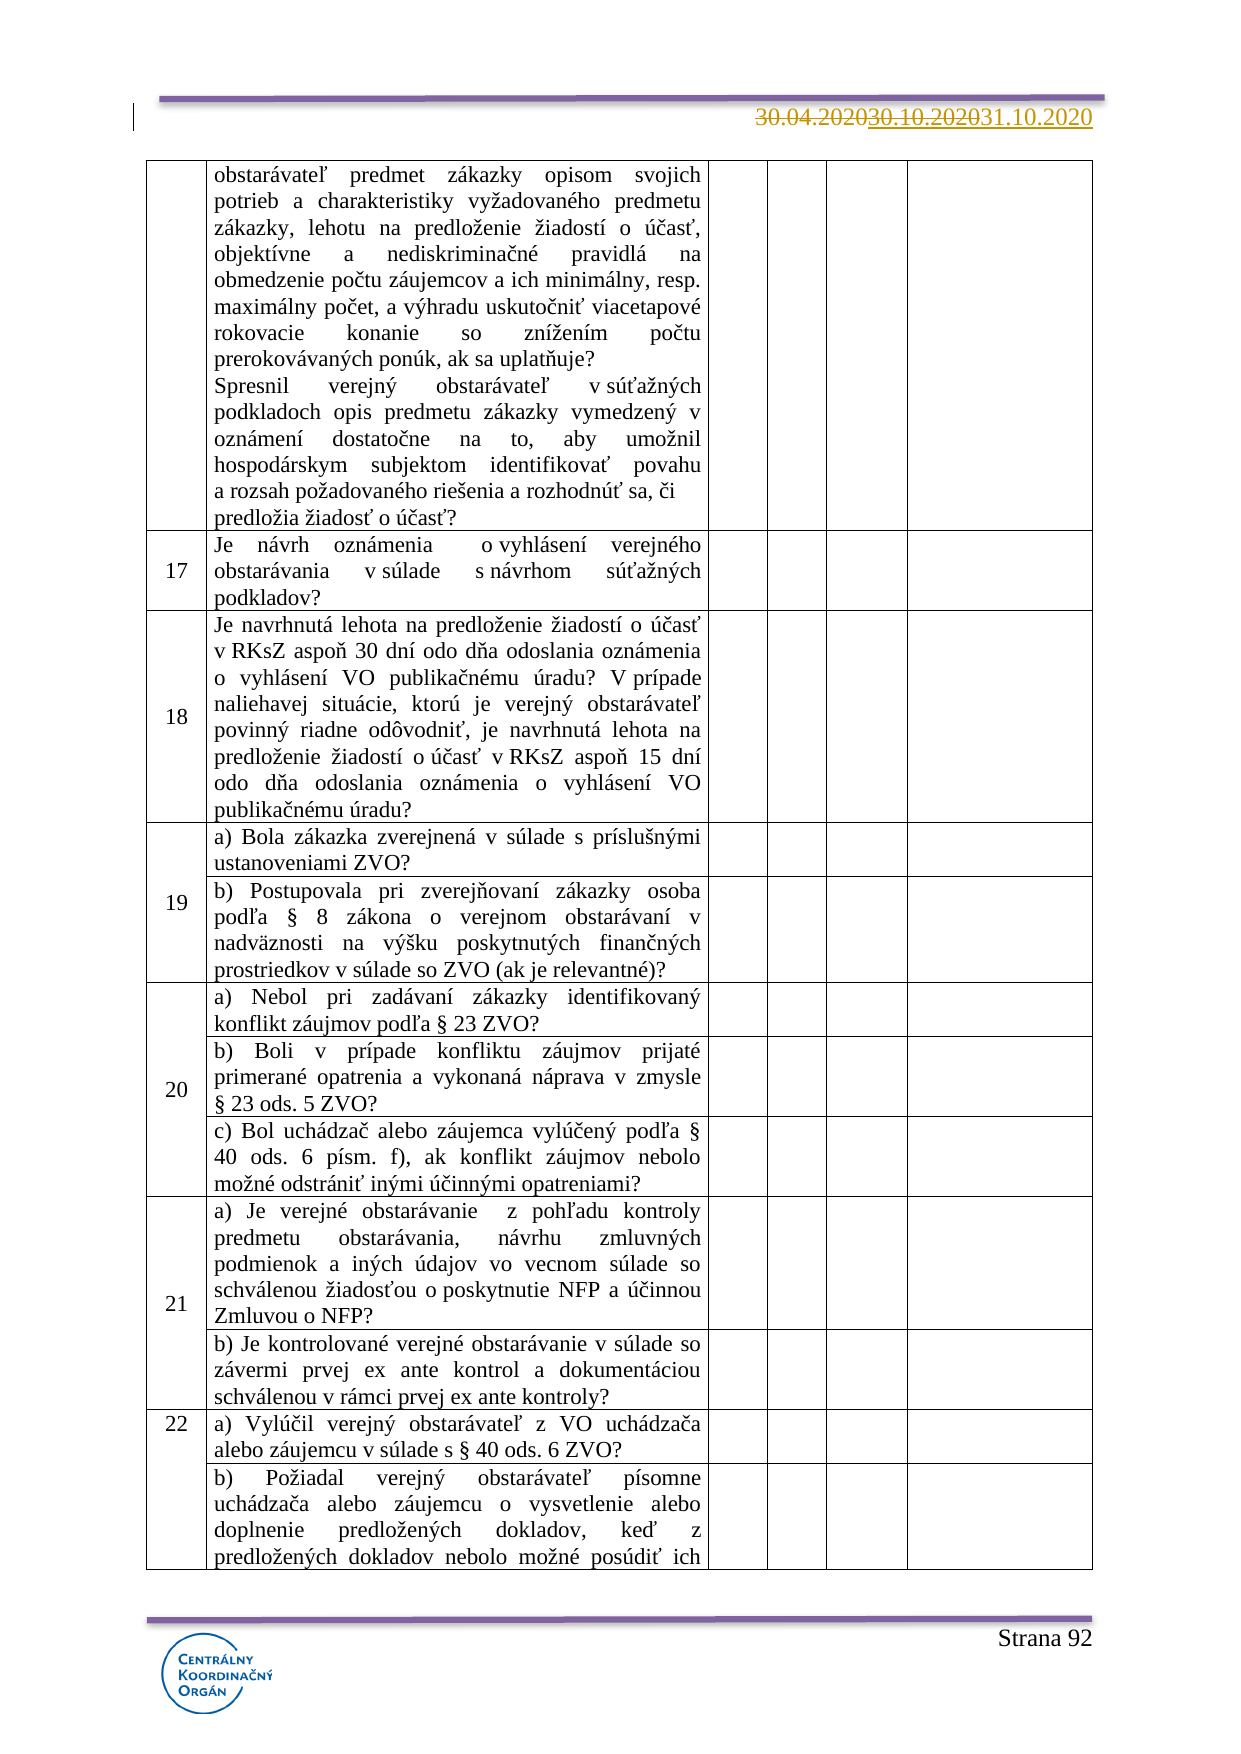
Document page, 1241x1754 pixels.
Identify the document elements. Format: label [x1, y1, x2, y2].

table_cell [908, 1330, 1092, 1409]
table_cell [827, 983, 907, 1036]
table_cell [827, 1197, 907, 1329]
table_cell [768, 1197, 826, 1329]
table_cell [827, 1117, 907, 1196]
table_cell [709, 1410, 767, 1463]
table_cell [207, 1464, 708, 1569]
picture [159, 1631, 272, 1713]
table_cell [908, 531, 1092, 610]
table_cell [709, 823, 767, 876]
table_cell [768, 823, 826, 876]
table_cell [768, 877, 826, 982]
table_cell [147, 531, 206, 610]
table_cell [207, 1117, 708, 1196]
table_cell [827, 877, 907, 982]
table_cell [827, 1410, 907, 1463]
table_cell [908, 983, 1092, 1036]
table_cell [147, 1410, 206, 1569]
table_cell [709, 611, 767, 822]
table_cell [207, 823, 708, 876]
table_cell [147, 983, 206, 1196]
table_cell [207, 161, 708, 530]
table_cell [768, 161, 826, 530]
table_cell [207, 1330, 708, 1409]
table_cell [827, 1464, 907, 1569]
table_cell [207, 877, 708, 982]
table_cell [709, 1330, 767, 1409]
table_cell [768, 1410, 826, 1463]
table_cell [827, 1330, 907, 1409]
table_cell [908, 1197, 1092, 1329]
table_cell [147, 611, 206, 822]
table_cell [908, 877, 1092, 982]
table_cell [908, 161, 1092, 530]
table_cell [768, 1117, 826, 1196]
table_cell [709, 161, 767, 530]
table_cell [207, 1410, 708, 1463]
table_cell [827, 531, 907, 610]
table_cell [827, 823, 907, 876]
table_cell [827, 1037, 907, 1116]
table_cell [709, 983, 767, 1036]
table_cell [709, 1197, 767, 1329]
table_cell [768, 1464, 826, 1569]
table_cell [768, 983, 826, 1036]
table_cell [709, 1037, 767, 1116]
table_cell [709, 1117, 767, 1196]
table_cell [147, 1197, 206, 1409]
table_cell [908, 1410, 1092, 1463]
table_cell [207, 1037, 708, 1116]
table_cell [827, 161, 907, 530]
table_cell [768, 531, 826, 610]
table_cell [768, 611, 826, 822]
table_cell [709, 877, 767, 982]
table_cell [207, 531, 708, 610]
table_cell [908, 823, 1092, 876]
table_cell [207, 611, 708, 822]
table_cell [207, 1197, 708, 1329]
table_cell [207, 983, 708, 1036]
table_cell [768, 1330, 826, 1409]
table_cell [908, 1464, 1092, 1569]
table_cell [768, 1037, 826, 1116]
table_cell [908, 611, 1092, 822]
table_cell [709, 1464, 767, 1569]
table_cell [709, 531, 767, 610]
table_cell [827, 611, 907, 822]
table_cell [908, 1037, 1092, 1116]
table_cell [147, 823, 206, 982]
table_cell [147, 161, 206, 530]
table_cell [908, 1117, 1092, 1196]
